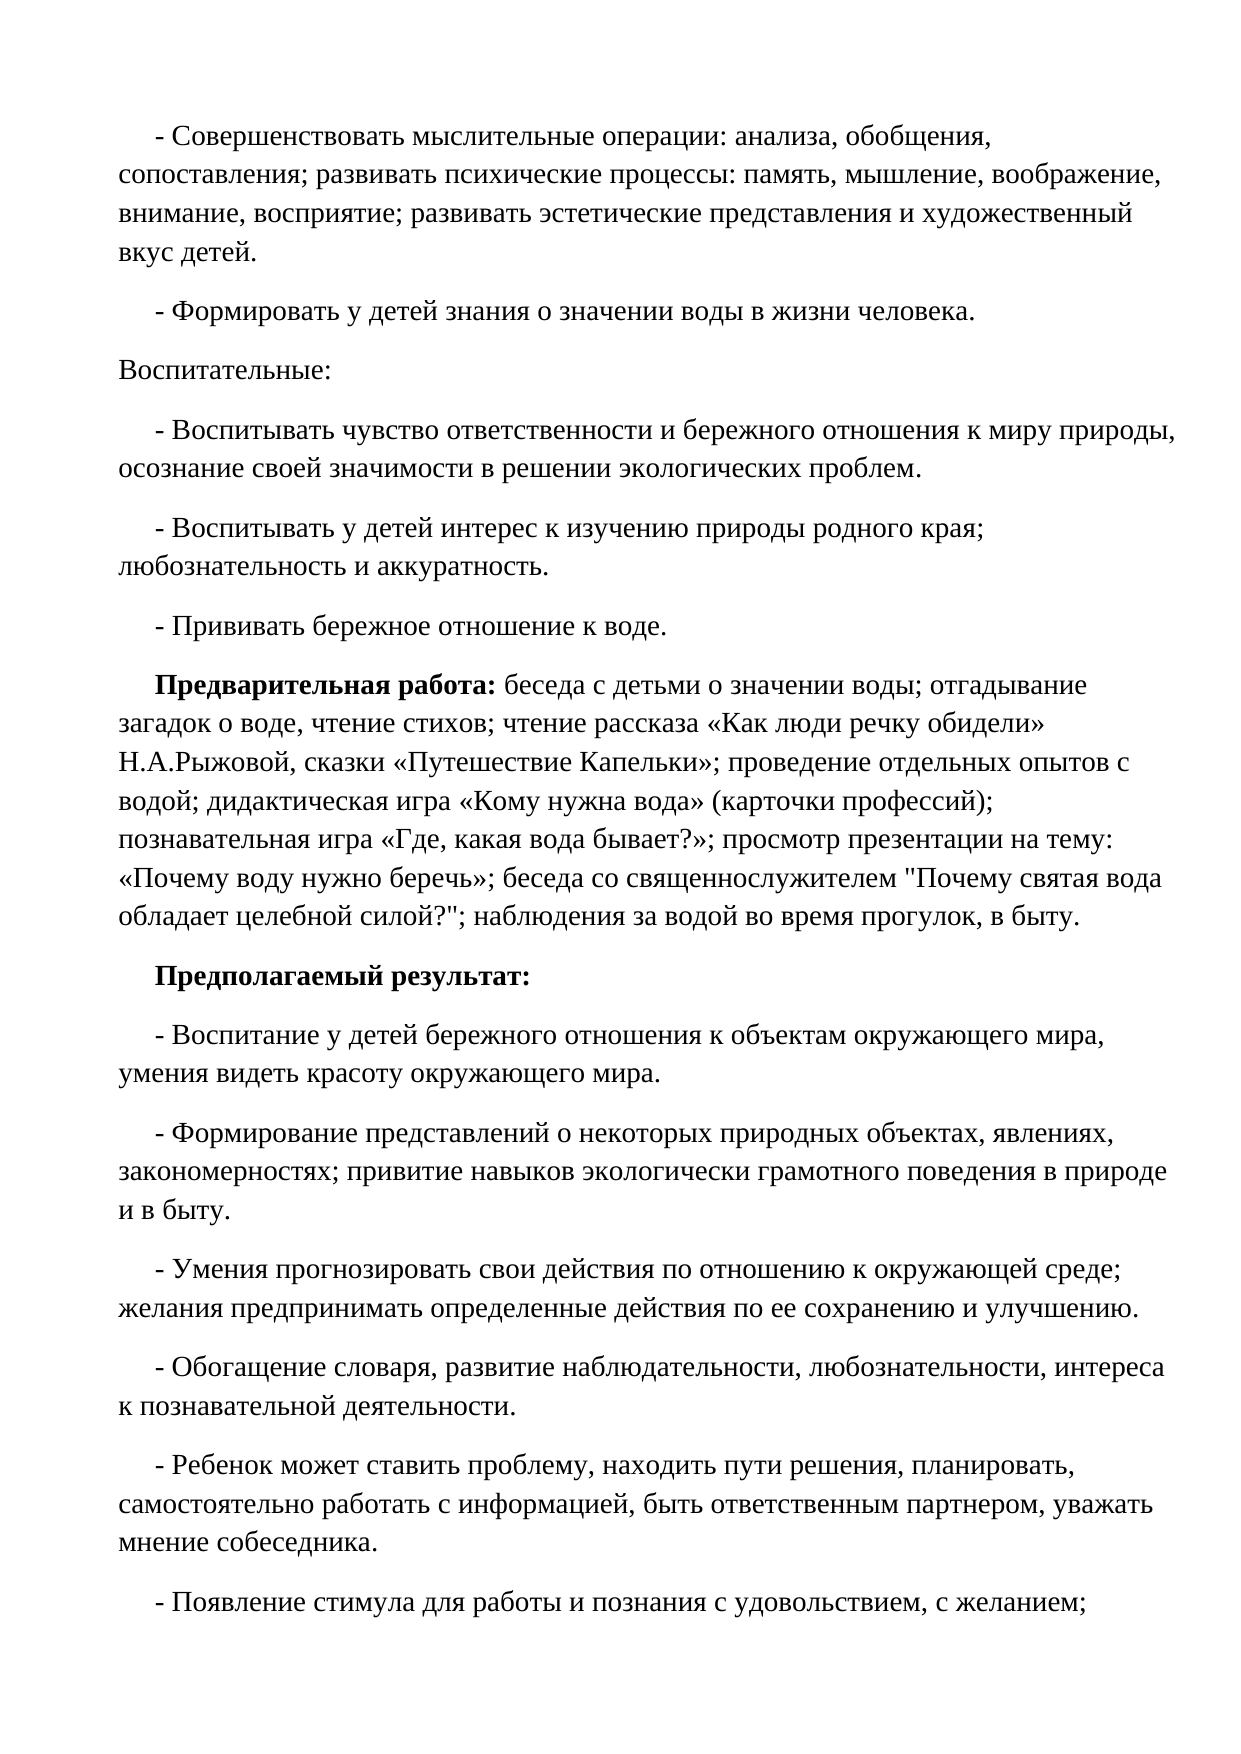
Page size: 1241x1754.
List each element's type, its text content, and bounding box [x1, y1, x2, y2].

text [118, 1584, 1181, 1617]
text - Воспитывать чувство ответственности и бережного отношения к миру природы, осознание своей значимости в решении экологических проблем. [118, 412, 1181, 484]
text - Обогащение словаря, развитие наблюдательности, любознательности, интереса к познавательной деятельности. [118, 1349, 1181, 1421]
text - Умения прогнозировать свои действия по отношению к окружающей среде; желания предпринимать определенные действия по ее сохранению и улучшению. [118, 1251, 1181, 1323]
text - Воспитывать у детей интерес к изучению природы родного края; любознательность и аккуратность. [118, 510, 1181, 582]
text - Прививать бережное отношение к воде. [118, 608, 1181, 641]
text - Ребенок может ставить проблему, находить пути решения, планировать, самостоятельно работать с информацией, быть ответственным партнером, уважать мнение собеседника. [118, 1447, 1181, 1558]
text Предполагаемый результат: [118, 958, 1181, 991]
text - Совершенствовать мыслительные операции: анализа, обобщения, сопоставления; развивать психические процессы: память, мышление, воображение, внимание, восприятие; развивать эстетические представления и художественный вкус детей. [118, 118, 1181, 267]
text - Формировать у детей знания о значении воды в жизни человека. [118, 293, 1181, 327]
text Предварительная работа: беседа с детьми о значении воды; отгадывание загадок о воде, чтение стихов; чтение рассказа «Как люди речку обидели» Н.А.Рыжовой, сказки «Путешествие Капельки»; проведение отдельных опытов с водой; дидактическая игра «Кому нужна вода» (карточки профессий); познавательная игра «Где, какая вода бывает?»; просмотр презентации на тему: «Почему воду нужно беречь»; беседа со священнослужителем "Почему святая вода обладает целебной силой?"; наблюдения за водой во время прогулок, в быту. [118, 667, 1181, 932]
text - Формирование представлений о некоторых природных объектах, явлениях, закономерностях; привитие навыков экологически грамотного поведения в природе и в быту. [118, 1115, 1181, 1226]
text - Воспитание у детей бережного отношения к объектам окружающего мира, умения видеть красоту окружающего мира. [118, 1017, 1181, 1089]
text Воспитательные: [118, 352, 1181, 386]
